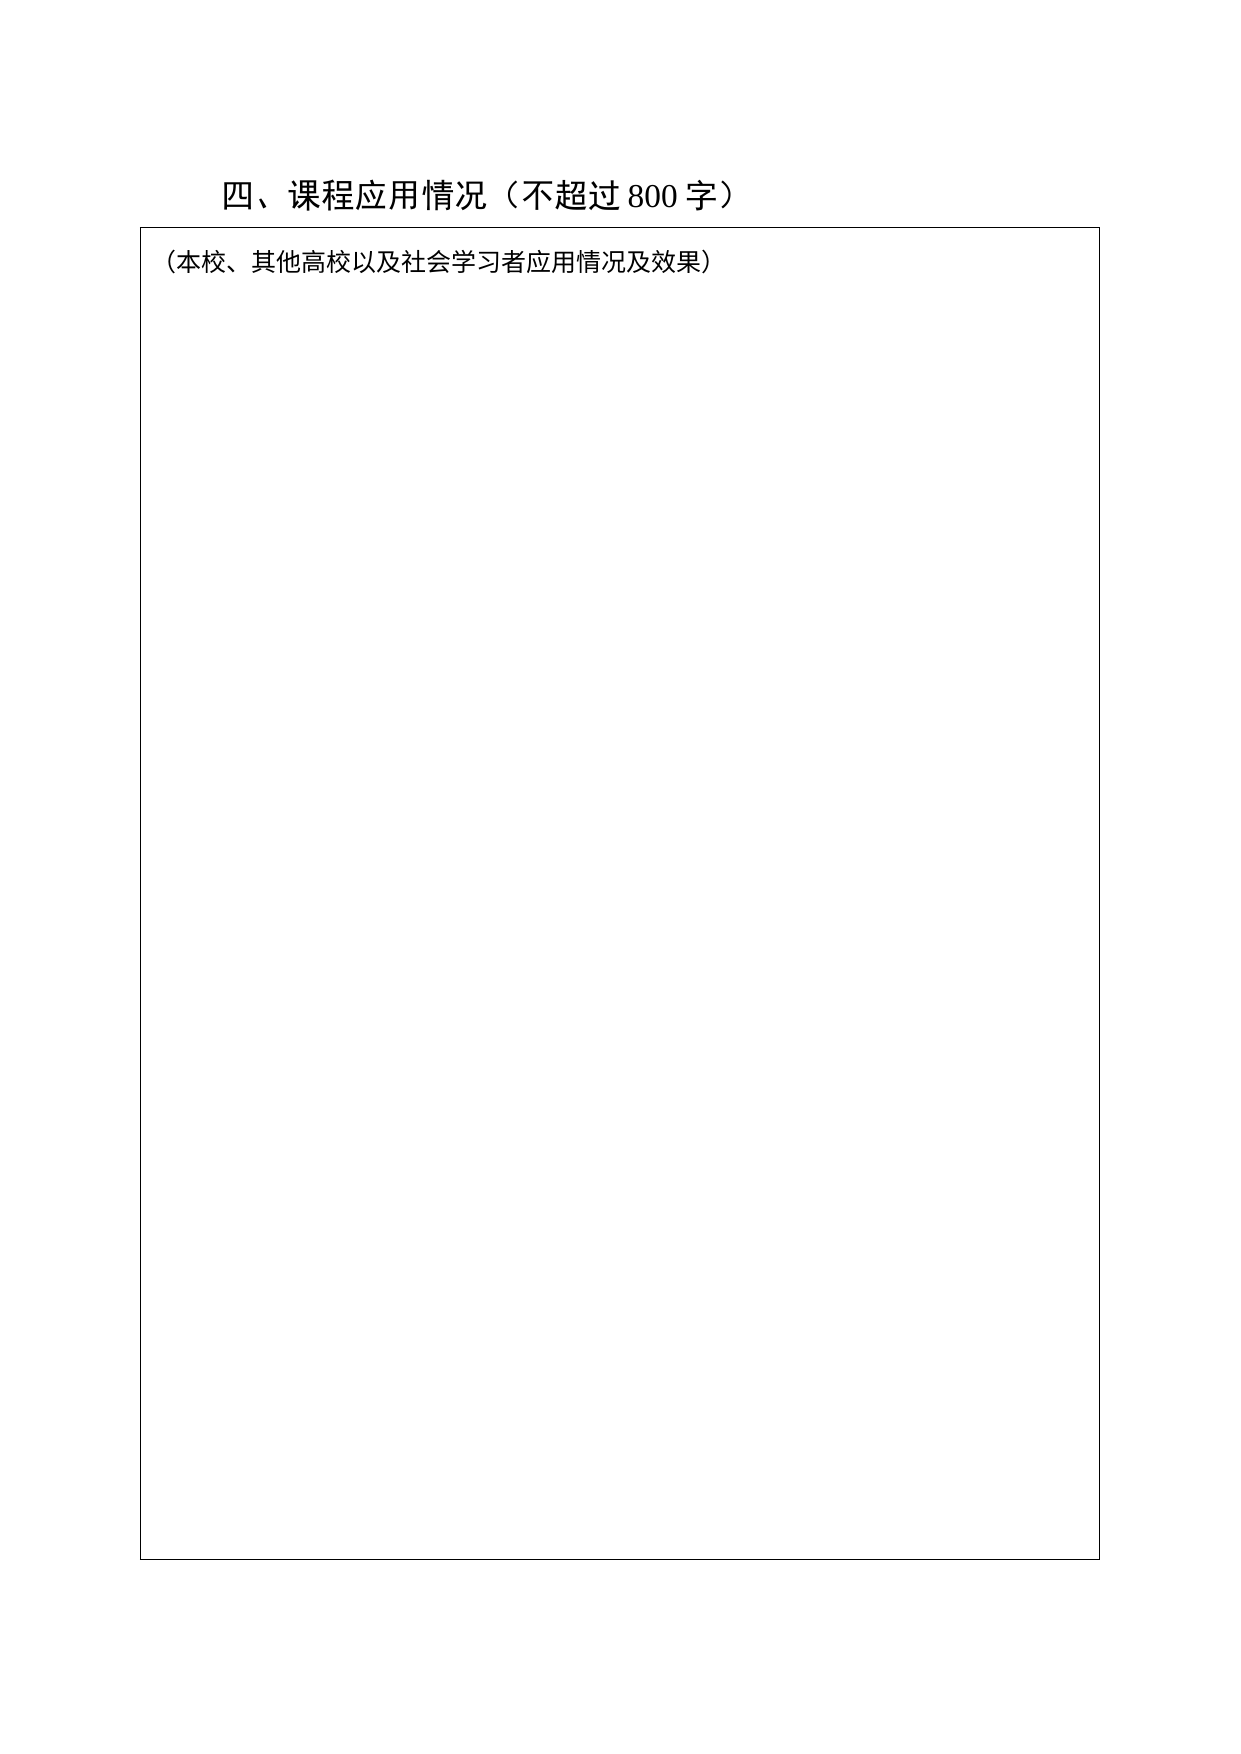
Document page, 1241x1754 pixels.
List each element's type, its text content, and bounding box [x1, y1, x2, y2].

table_header （本校、其他高校以及社会学习者应用情况及效果） [141, 228, 1099, 1559]
list 四、课程应用情况（不超过800字） [187, 162, 1053, 227]
